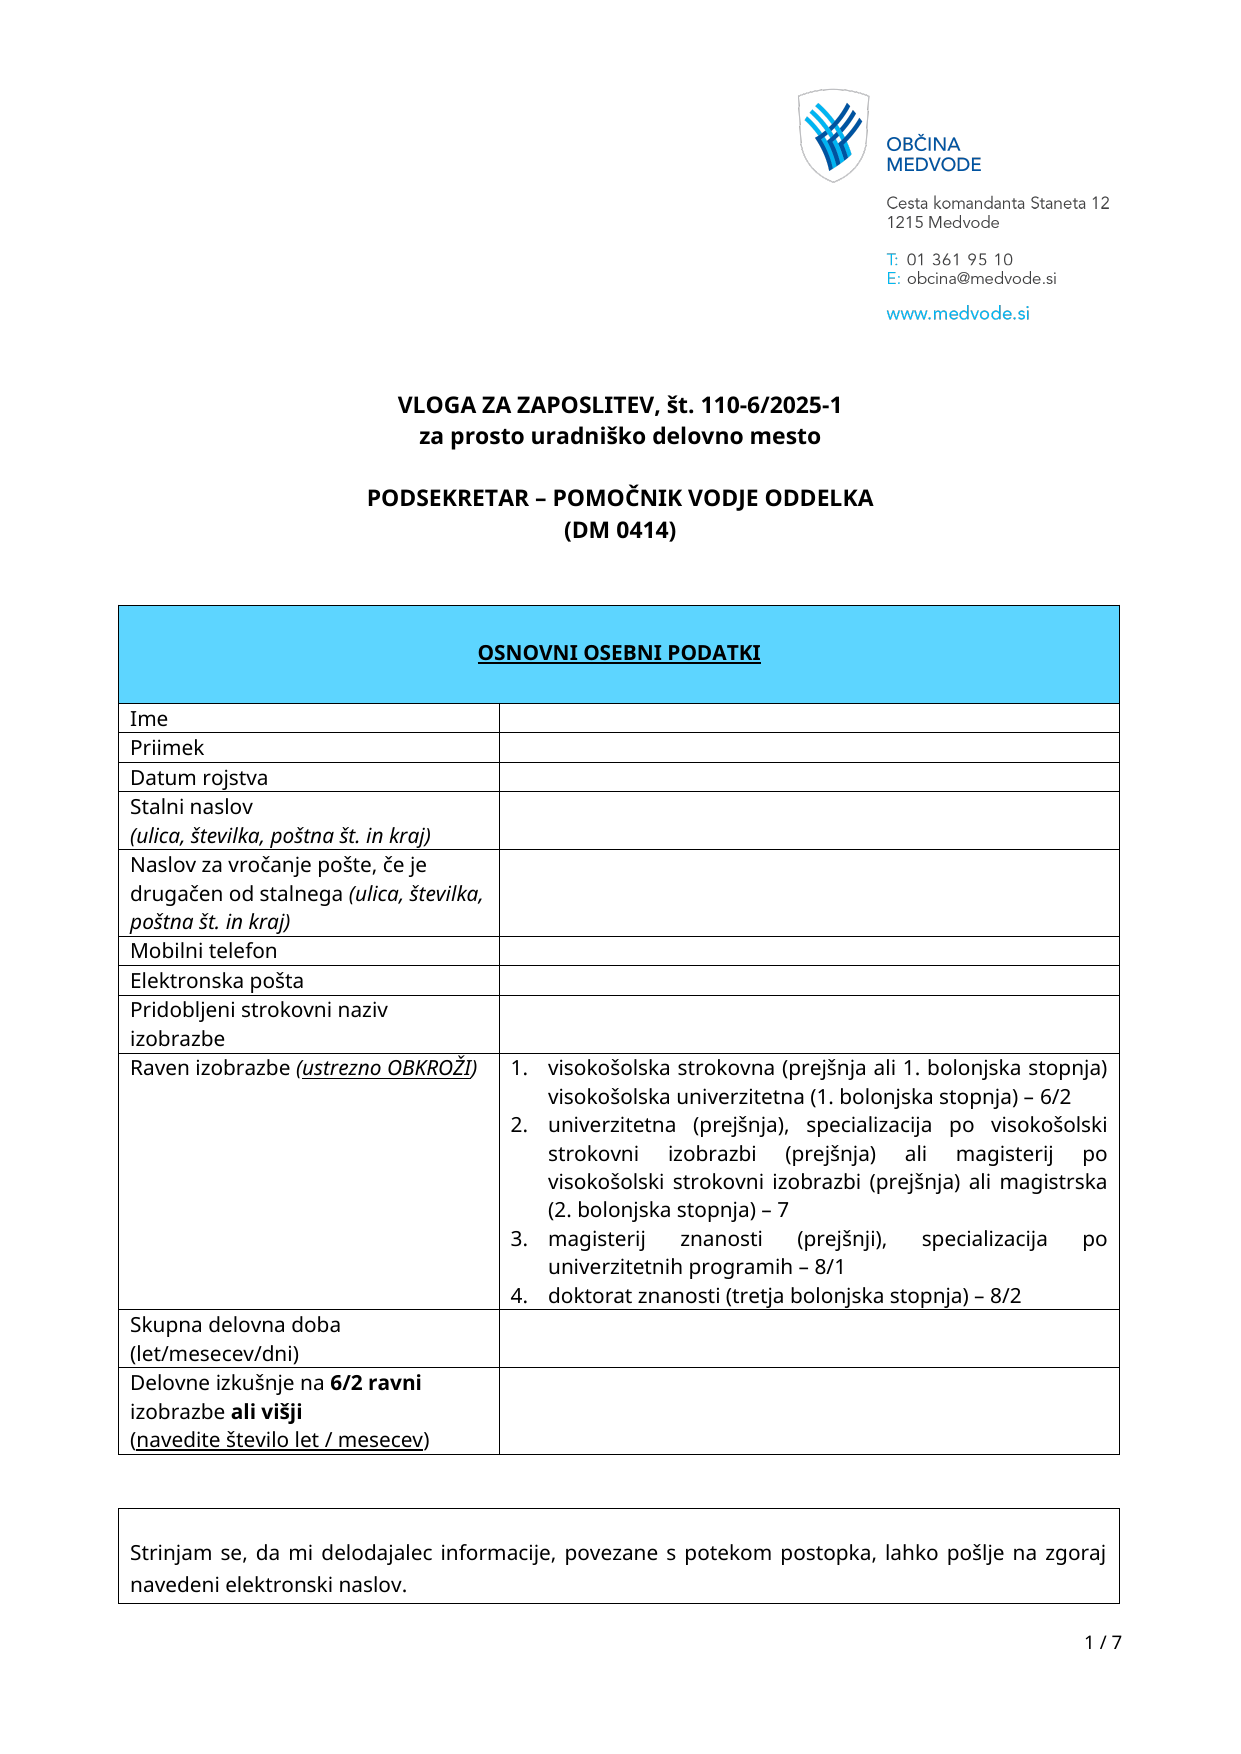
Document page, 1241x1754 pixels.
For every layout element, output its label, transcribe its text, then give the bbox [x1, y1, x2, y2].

table_cell Raven izobrazbe (ustrezno OBKROŽI) [119, 1054, 499, 1309]
table_cell Mobilni telefon [119, 937, 499, 965]
table_cell Ime [119, 704, 499, 732]
picture [797, 88, 1123, 328]
table_cell [500, 850, 1119, 936]
table_cell visokošolska strokovna (prejšnja ali 1. bolonjska stopnja) visokošolska univerzitetna (1. bolonjska stopnja) – 6/2 univerzitetna (prejšnja), specializacija po visokošolski strokovni izobrazbi (prejšnja) ali magisterij po visokošolski strokovni izobrazbi (prejšnja) ali magistrska (2. bolonjska stopnja) – 7 magisterij znanosti (prejšnji), specializacija po univerzitetnih programih – 8/1 doktorat znanosti (tretja bolonjska stopnja) – 8/2 [500, 1054, 1119, 1309]
text za prosto uradniško delovno mesto [118, 420, 1122, 451]
table_cell [500, 937, 1119, 965]
table_cell Skupna delovna doba (let/mesecev/dni) [119, 1310, 499, 1367]
table_cell [500, 704, 1119, 732]
table_cell Datum rojstva [119, 763, 499, 791]
table_cell Stalni naslov (ulica, številka, poštna št. in kraj) [119, 792, 499, 849]
table_cell [500, 1368, 1119, 1454]
table_cell Elektronska pošta [119, 966, 499, 994]
table_cell Delovne izkušnje na 6/2 ravni izobrazbe ali višji (navedite število let / mesecev) [119, 1368, 499, 1454]
text PODSEKRETAR – POMOČNIK VODJE ODDELKA [118, 482, 1122, 514]
table_cell Priimek [119, 733, 499, 762]
text VLOGA ZA ZAPOSLITEV, št. 110-6/2025-1 [118, 389, 1122, 420]
table_header OSNOVNI OSEBNI PODATKI [119, 606, 1119, 703]
table_cell Pridobljeni strokovni naziv izobrazbe [119, 996, 499, 1052]
table_cell [500, 966, 1119, 994]
table_cell [500, 763, 1119, 791]
table_cell [500, 792, 1119, 849]
table_cell [500, 733, 1119, 762]
table_cell Naslov za vročanje pošte, če je drugačen od stalnega (ulica, številka, poštna št. in kraj) [119, 850, 499, 936]
text (DM 0414) [118, 514, 1122, 545]
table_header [119, 1509, 1119, 1602]
table_cell [500, 996, 1119, 1052]
table_cell [500, 1310, 1119, 1367]
